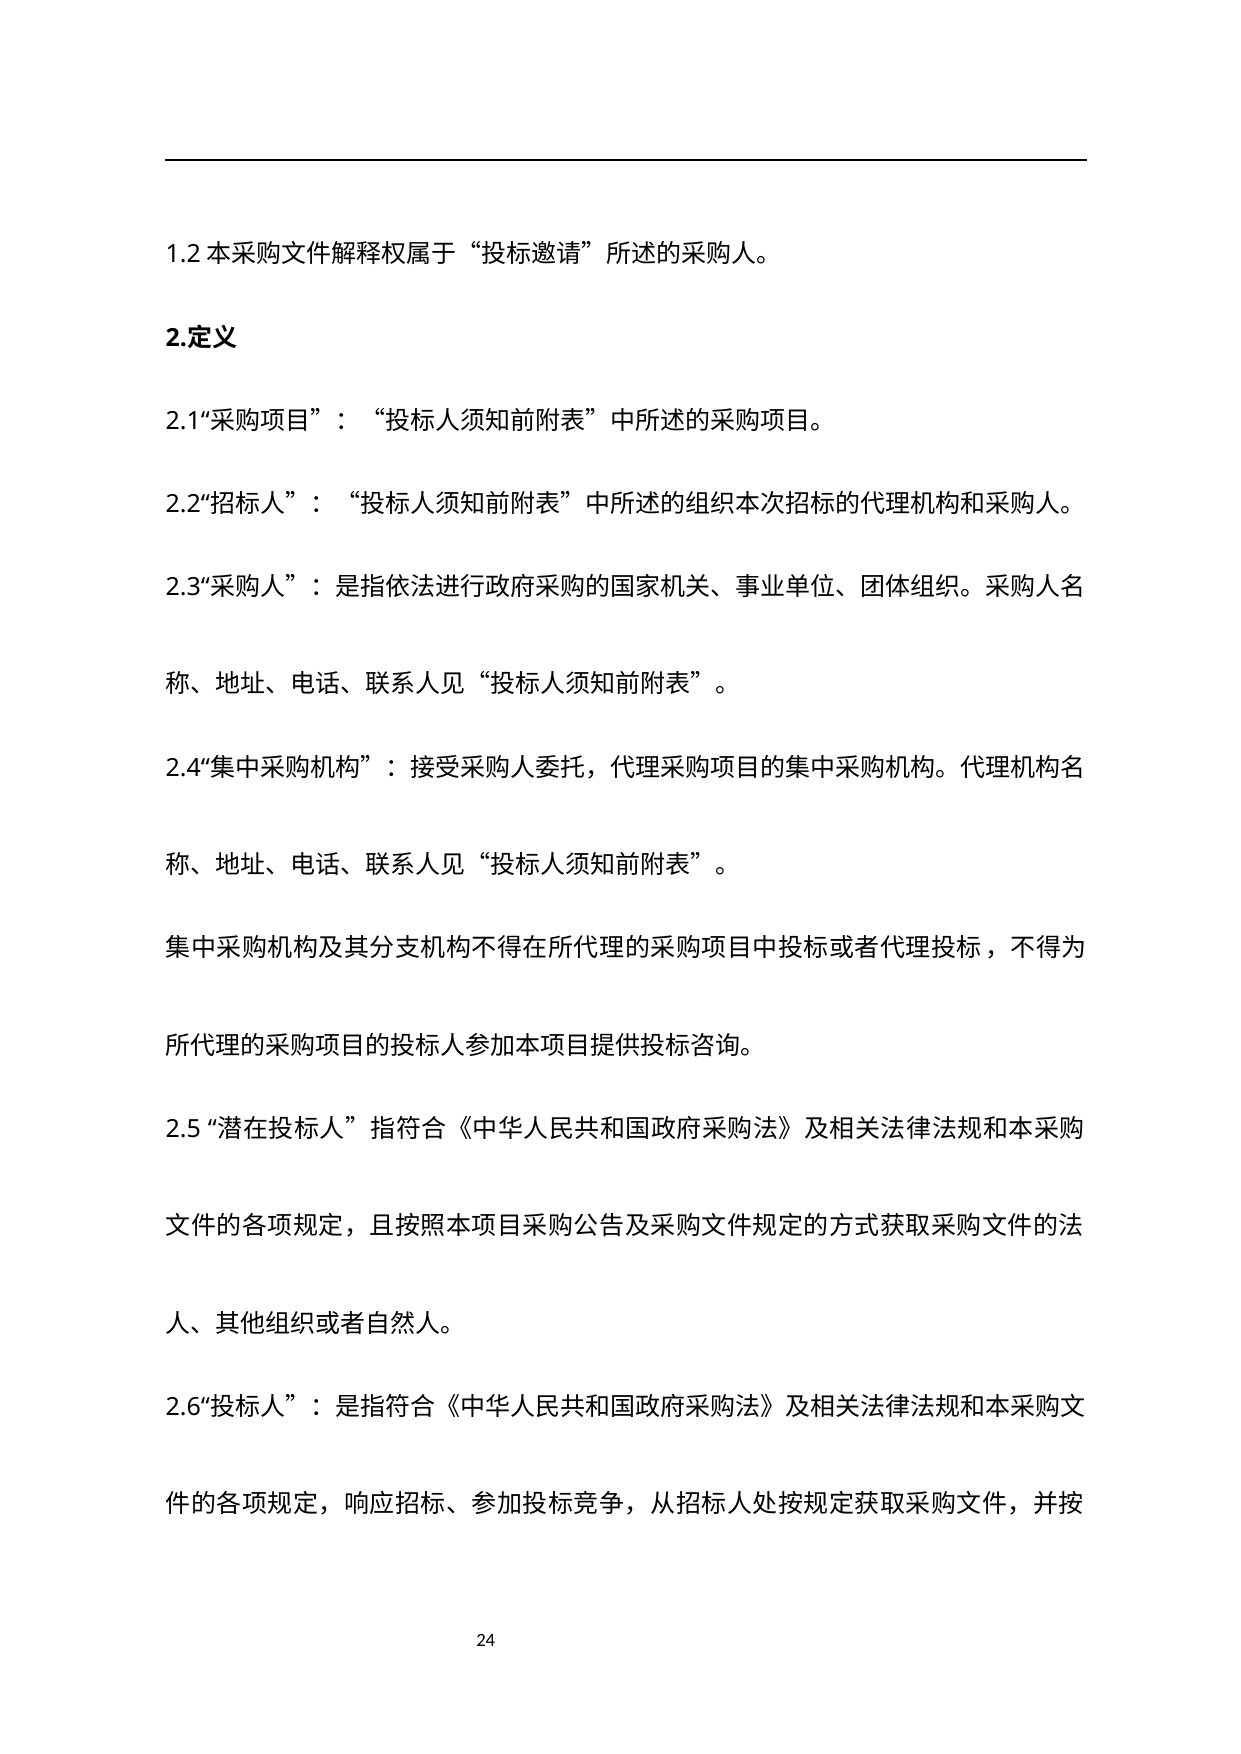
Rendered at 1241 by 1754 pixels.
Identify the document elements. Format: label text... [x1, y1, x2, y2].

text 2.1“采购项目”：“投标人须知前附表”中所述的采购项目。 [165, 386, 1087, 451]
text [165, 1372, 1087, 1534]
text 集中采购机构及其分支机构不得在所代理的采购项目中投标或者代理投标，不得为所代理的采购项目的投标人参加本项目提供投标咨询。 [165, 913, 1087, 1076]
text 1.2本采购文件解释权属于“投标邀请”所述的采购人。 [165, 219, 1087, 284]
text 2.2“招标人”：“投标人须知前附表”中所述的组织本次招标的代理机构和采购人。 [165, 469, 1087, 534]
text 2.5 “潜在投标人”指符合《中华人民共和国政府采购法》及相关法律法规和本采购文件的各项规定，且按照本项目采购公告及采购文件规定的方式获取采购文件的法人、其他组织或者自然人。 [165, 1094, 1087, 1354]
text 2.定义 [165, 303, 1087, 368]
text 2.3“采购人”：是指依法进行政府采购的国家机关、事业单位、团体组织。采购人名称、地址、电话、联系人见“投标人须知前附表”。 [165, 552, 1087, 714]
text 2.4“集中采购机构”：接受采购人委托，代理采购项目的集中采购机构。代理机构名称、地址、电话、联系人见“投标人须知前附表”。 [165, 733, 1087, 895]
